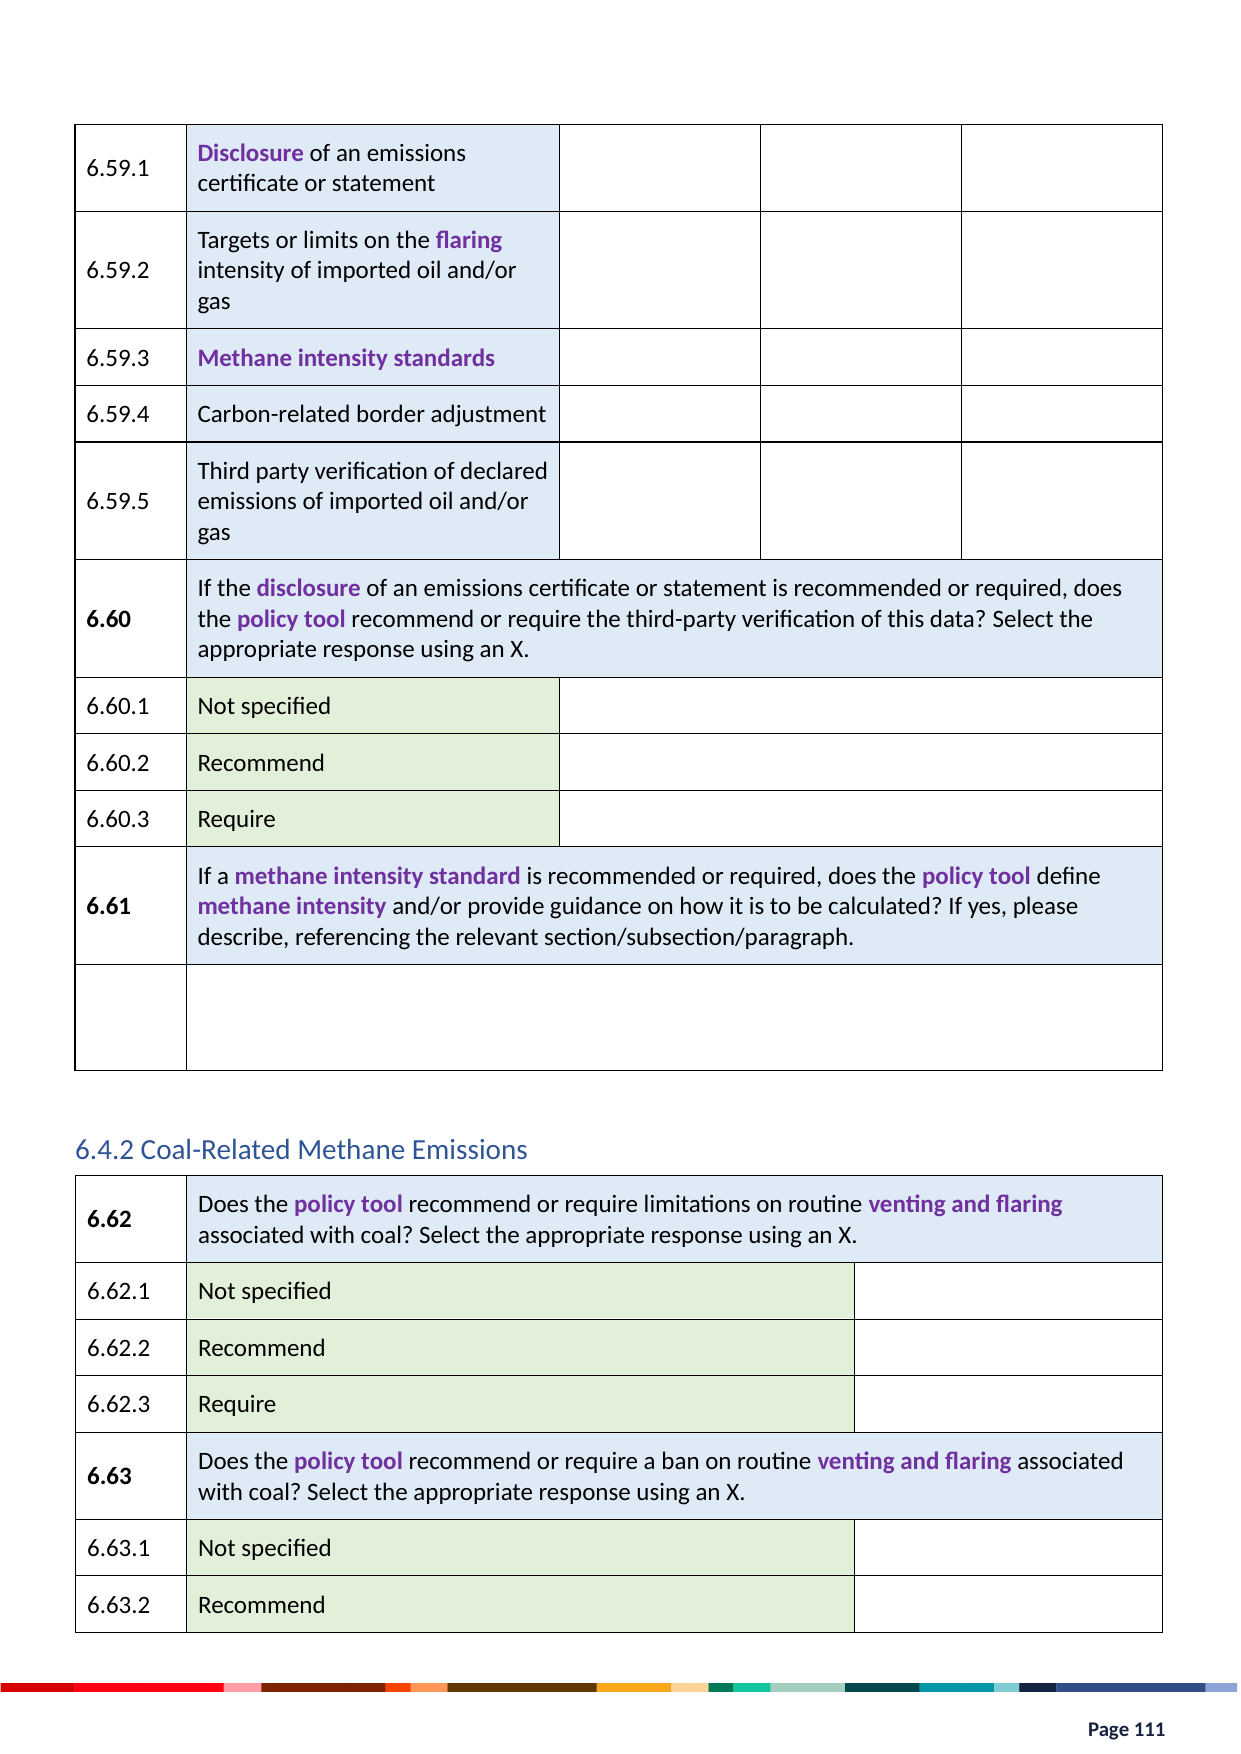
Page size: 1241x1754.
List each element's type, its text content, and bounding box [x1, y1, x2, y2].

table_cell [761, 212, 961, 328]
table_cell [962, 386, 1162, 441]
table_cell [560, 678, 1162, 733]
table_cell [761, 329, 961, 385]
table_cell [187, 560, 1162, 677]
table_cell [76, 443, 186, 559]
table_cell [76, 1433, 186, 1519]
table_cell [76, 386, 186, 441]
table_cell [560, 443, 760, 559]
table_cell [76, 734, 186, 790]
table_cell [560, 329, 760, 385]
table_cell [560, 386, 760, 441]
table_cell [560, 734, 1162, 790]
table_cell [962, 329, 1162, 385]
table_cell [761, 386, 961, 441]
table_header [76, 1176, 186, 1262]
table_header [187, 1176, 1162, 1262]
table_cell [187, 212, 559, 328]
picture [0, 1683, 1236, 1692]
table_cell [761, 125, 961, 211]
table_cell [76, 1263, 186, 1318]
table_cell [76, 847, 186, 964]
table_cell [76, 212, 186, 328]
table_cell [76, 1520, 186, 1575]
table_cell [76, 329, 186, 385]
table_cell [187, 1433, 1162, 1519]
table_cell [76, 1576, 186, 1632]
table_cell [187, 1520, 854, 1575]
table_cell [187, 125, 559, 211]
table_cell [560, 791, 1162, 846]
subtitle 6.4.2 Coal-Related Methane Emissions [75, 1131, 1165, 1166]
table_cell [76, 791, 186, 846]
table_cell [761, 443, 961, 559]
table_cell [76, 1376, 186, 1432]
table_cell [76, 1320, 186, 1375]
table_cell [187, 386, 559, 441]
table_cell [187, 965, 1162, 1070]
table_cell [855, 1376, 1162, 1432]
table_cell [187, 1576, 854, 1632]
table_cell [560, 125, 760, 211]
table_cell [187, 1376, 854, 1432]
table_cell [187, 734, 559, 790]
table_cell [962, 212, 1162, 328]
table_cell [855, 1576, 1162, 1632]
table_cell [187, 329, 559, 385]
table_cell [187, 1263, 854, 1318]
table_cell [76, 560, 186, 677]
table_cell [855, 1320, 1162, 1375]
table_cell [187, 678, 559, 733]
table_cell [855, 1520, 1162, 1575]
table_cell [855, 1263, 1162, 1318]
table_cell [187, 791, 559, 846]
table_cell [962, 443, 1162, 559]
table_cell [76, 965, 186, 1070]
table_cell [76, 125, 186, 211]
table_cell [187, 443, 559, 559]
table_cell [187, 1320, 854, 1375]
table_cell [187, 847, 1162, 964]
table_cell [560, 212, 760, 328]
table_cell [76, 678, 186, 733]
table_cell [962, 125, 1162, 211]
